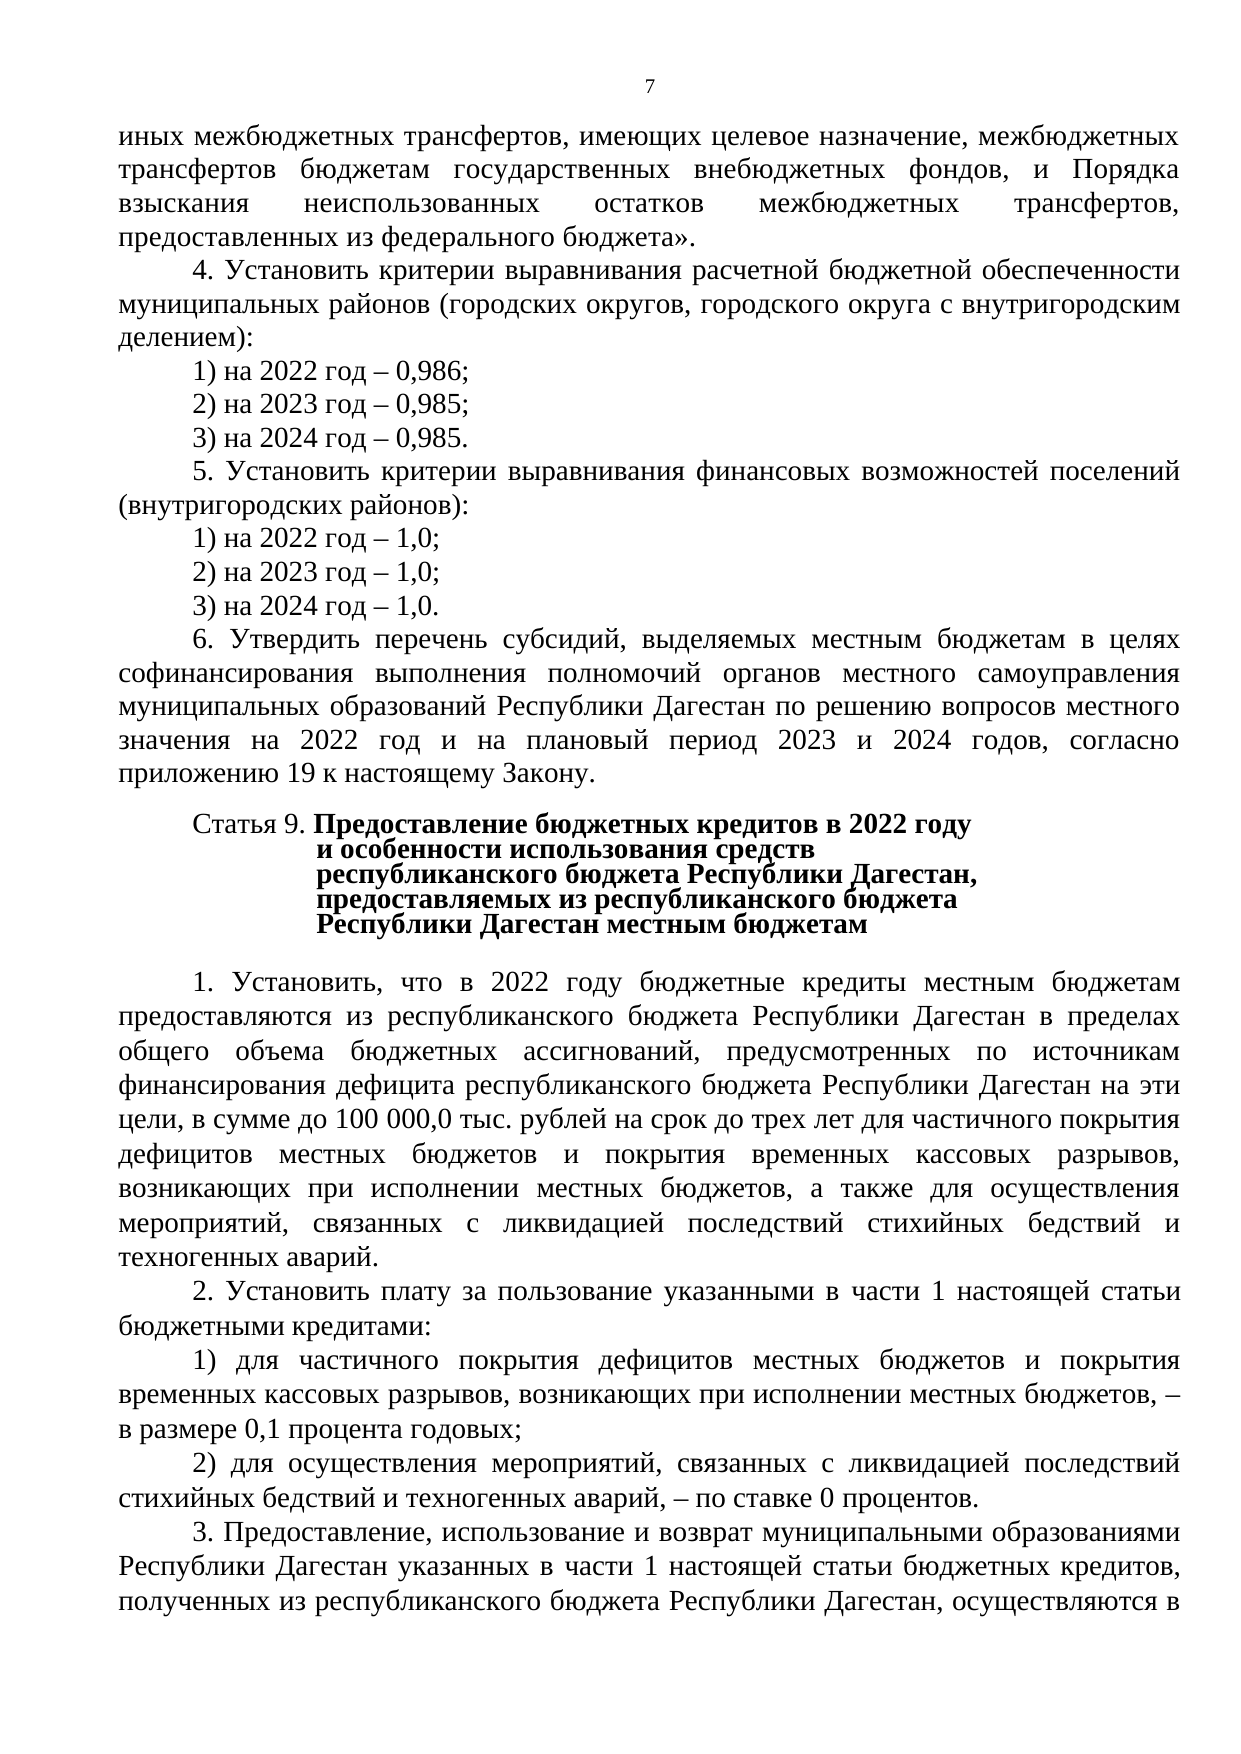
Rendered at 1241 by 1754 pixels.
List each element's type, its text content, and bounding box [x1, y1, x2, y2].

title предоставляемых из республиканского бюджета [242, 889, 1181, 914]
text 2. Установить плату за пользование указанными в части 1 настоящей статьи бюджетными кредитами: [118, 1273, 1181, 1342]
text 1) на 2022 год – 1,0; [118, 521, 1181, 554]
text 4. Установить критерии выравнивания расчетной бюджетной обеспеченности муниципальных районов (городских округов, городского округа с внутригородским делением): [118, 252, 1181, 353]
text 2) на 2023 год – 0,985; [118, 386, 1181, 420]
text 5. Установить критерии выравнивания финансовых возможностей поселений (внутригородских районов): [118, 453, 1181, 521]
text 6. Утвердить перечень субсидий, выделяемых местным бюджетам в целях софинансирования выполнения полномочий органов местного самоуправления муниципальных образований Республики Дагестан по решению вопросов местного значения на 2022 год и на плановый период 2023 и 2024 годов, согласно приложению 19 к настоящему Закону. [118, 621, 1181, 789]
title республиканского бюджета Республики Дагестан, [242, 864, 857, 889]
title Статья 9. Предоставление бюджетных кредитов в 2022 году [118, 814, 1181, 839]
text 1. Установить, что в 2022 году бюджетные кредиты местным бюджетам предоставляются из республиканского бюджета Республики Дагестан в пределах общего объема бюджетных ассигнований, предусмотренных по источникам финансирования дефицита республиканского бюджета Республики Дагестан на эти цели, в сумме до 100 000,0 тыс. рублей на срок до трех лет для частичного покрытия дефицитов местных бюджетов и покрытия временных кассовых разрывов, возникающих при исполнении местных бюджетов, а также для осуществления мероприятий, связанных с ликвидацией последствий стихийных бедствий и техногенных аварий. [118, 964, 1181, 1273]
text 2) для осуществления мероприятий, связанных с ликвидацией последствий стихийных бедствий и техногенных аварий, – по ставке 0 процентов. [118, 1445, 1181, 1514]
text 2) на 2023 год – 1,0; [118, 554, 1181, 588]
text 1) для частичного покрытия дефицитов местных бюджетов и покрытия временных кассовых разрывов, возникающих при исполнении местных бюджетов, – в размере 0,1 процента годовых; [118, 1342, 1181, 1445]
text 1) на 2022 год – 0,986; [118, 353, 1181, 386]
title Республики Дагестан местным бюджетам [496, 914, 1181, 939]
text 3) на 2024 год – 0,985. [118, 420, 1181, 453]
title республиканского бюджета Республики Дагестан, [867, 864, 1181, 889]
title Республики Дагестан местным бюджетам [242, 914, 486, 939]
text 3) на 2024 год – 1,0. [118, 588, 1181, 621]
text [118, 118, 1181, 252]
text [118, 1514, 1181, 1617]
title и особенности использования средств [242, 839, 1181, 864]
